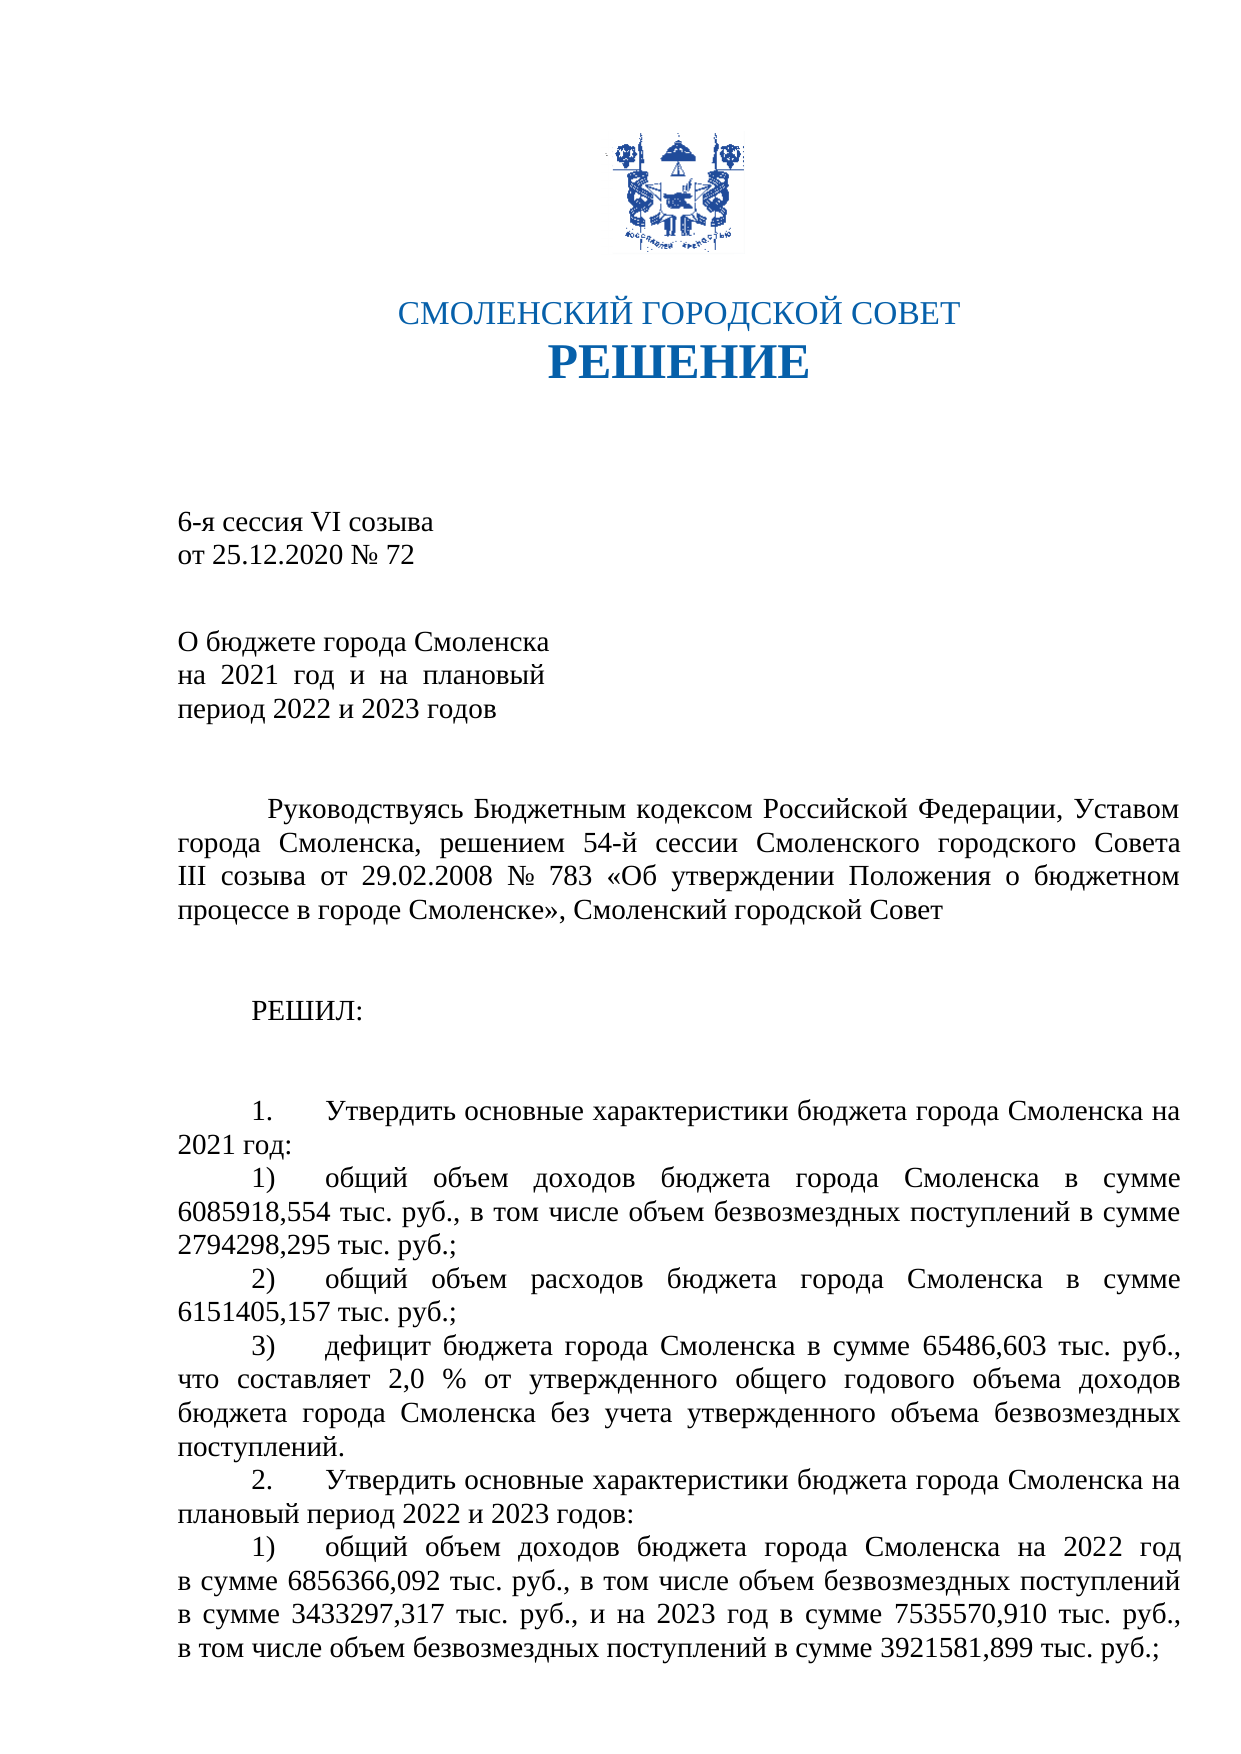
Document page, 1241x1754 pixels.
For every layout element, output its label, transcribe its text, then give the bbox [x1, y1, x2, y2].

text на 2021 год и на плановый [177, 657, 1181, 691]
list Утвердить основные характеристики бюджета города Смоленска на плановый период 2022 и 2023 годов: [177, 1462, 1181, 1529]
list Утвердить основные характеристики бюджета города Смоленска на 2021 год: [177, 1093, 1181, 1160]
text СМОЛЕНСКИЙ ГОРОДСКОЙ СОВЕТ [177, 293, 1181, 331]
list общий объем доходов бюджета города Смоленска в сумме 6085918,554 тыс. руб., в том числе объем безвозмездных поступлений в сумме 2794298,295 тыс. руб.; [177, 1160, 1181, 1261]
text Руководствуясь Бюджетным кодексом Российской Федерации, Уставом города Смоленска, решением 54-й сессии Смоленского городского Совета III созыва от 29.02.2008 № 783 «Об утверждении Положения о бюджетном процессе в городе Смоленске», Смоленский городской Совет [177, 791, 1181, 926]
text период 2022 и 2023 годов [177, 691, 1181, 724]
text РЕШЕНИЕ [177, 331, 1181, 389]
text О бюджете города Смоленска [177, 624, 1181, 657]
list общий объем расходов бюджета города Смоленска в сумме 6151405,157 тыс. руб.; [177, 1261, 1181, 1328]
text РЕШИЛ: [177, 993, 1181, 1026]
text 6-я сессия VI созыва [177, 504, 1181, 537]
text от 25.12.2020 № 72 [177, 537, 1181, 571]
list дефицит бюджета города Смоленска в сумме 65486,603 тыс. руб., что составляет 2,0 % от утвержденного общего годового объема доходов бюджета города Смоленска без учета утвержденного объема безвозмездных поступлений. [177, 1328, 1181, 1462]
list общий объем доходов бюджета города Смоленска на 2022 год в сумме 6856366,092 тыс. руб., в том числе объем безвозмездных поступлений в сумме 3433297,317 тыс. руб., и на 2023 год в сумме 7535570,910 тыс. руб., в том числе объем безвозмездных поступлений в сумме 3921581,899 тыс. руб.; [177, 1529, 1181, 1663]
